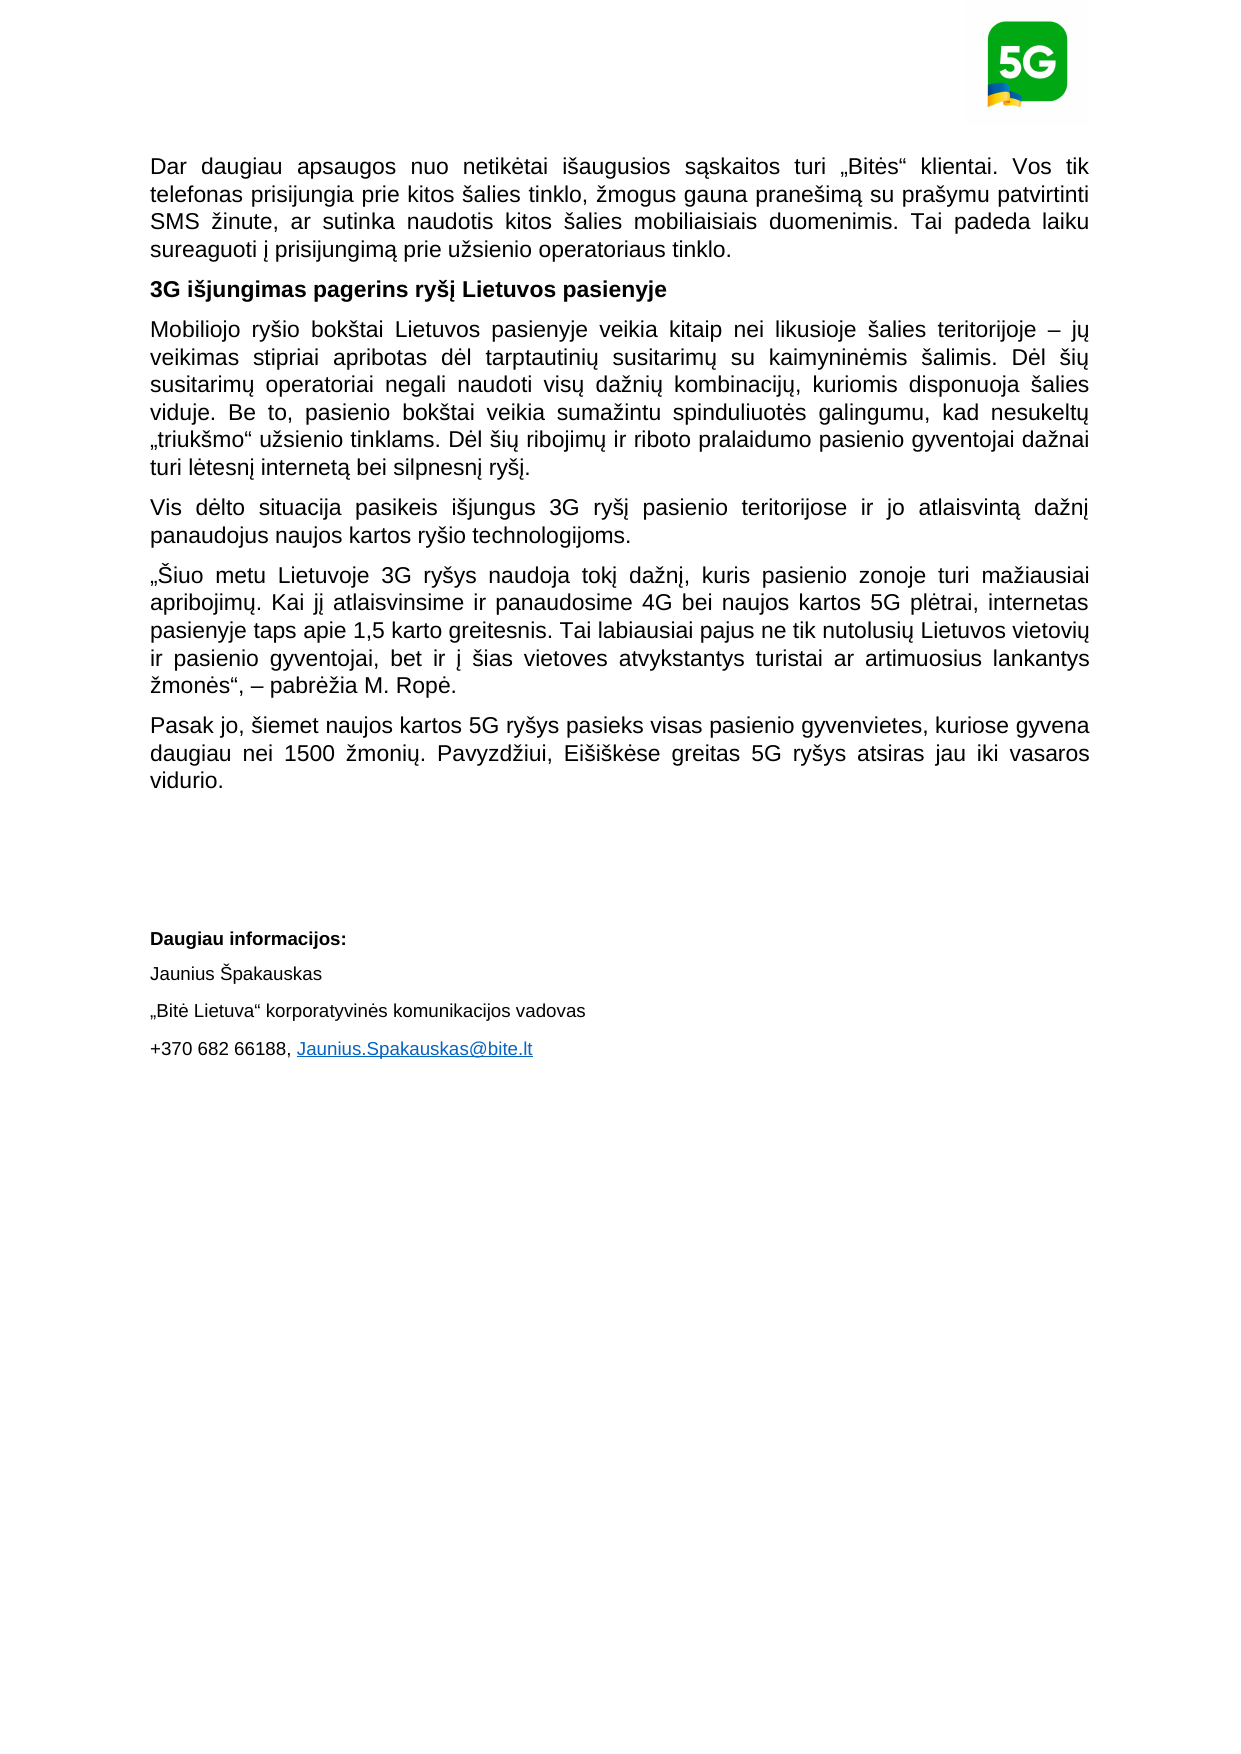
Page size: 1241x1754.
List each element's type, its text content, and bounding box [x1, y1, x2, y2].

text Vis dėlto situacija pasikeis išjungus 3G ryšį pasienio teritorijose ir jo atlaisvintą dažnį panaudojus naujos kartos ryšio technologijoms. [150, 494, 1090, 548]
picture [965, 0, 1089, 125]
text Dar daugiau apsaugos nuo netikėtai išaugusios sąskaitos turi „Bitės“ klientai. Vos tik telefonas prisijungia prie kitos šalies tinklo, žmogus gauna pranešimą su prašymu patvirtinti SMS žinute, ar sutinka naudotis kitos šalies mobiliaisiais duomenimis. Tai padeda laiku sureaguoti į prisijungimą prie užsienio operatoriaus tinklo. [150, 153, 1090, 262]
text +370 682 66188, Jaunius.Spakauskas@bite.lt [150, 1038, 1090, 1059]
text Jaunius Špakauskas [150, 963, 1090, 984]
text Pasak jo, šiemet naujos kartos 5G ryšys pasieks visas pasienio gyvenvietes, kuriose gyvena daugiau nei 1500 žmonių. Pavyzdžiui, Eišiškėse greitas 5G ryšys atsiras jau iki vasaros vidurio. [150, 712, 1090, 794]
text Daugiau informacijos: [150, 928, 1090, 949]
text 3G išjungimas pagerins ryšį Lietuvos pasienyje [150, 276, 1090, 302]
text Mobiliojo ryšio bokštai Lietuvos pasienyje veikia kitaip nei likusioje šalies teritorijoje – jų veikimas stipriai apribotas dėl tarptautinių susitarimų su kaimyninėmis šalimis. Dėl šių susitarimų operatoriai negali naudoti visų dažnių kombinacijų, kuriomis disponuoja šalies viduje. Be to, pasienio bokštai veikia sumažintu spinduliuotės galingumu, kad nesukeltų „triukšmo“ užsienio tinklams. Dėl šių ribojimų ir riboto pralaidumo pasienio gyventojai dažnai turi lėtesnį internetą bei silpnesnį ryšį. [150, 316, 1090, 480]
text „Šiuo metu Lietuvoje 3G ryšys naudoja tokį dažnį, kuris pasienio zonoje turi mažiausiai apribojimų. Kai jį atlaisvinsime ir panaudosime 4G bei naujos kartos 5G plėtrai, internetas pasienyje taps apie 1,5 karto greitesnis. Tai labiausiai pajus ne tik nutolusių Lietuvos vietovių ir pasienio gyventojai, bet ir į šias vietoves atvykstantys turistai ar artimuosius lankantys žmonės“, – pabrėžia M. Ropė. [150, 562, 1090, 698]
text „Bitė Lietuva“ korporatyvinės komunikacijos vadovas [150, 1000, 1090, 1022]
